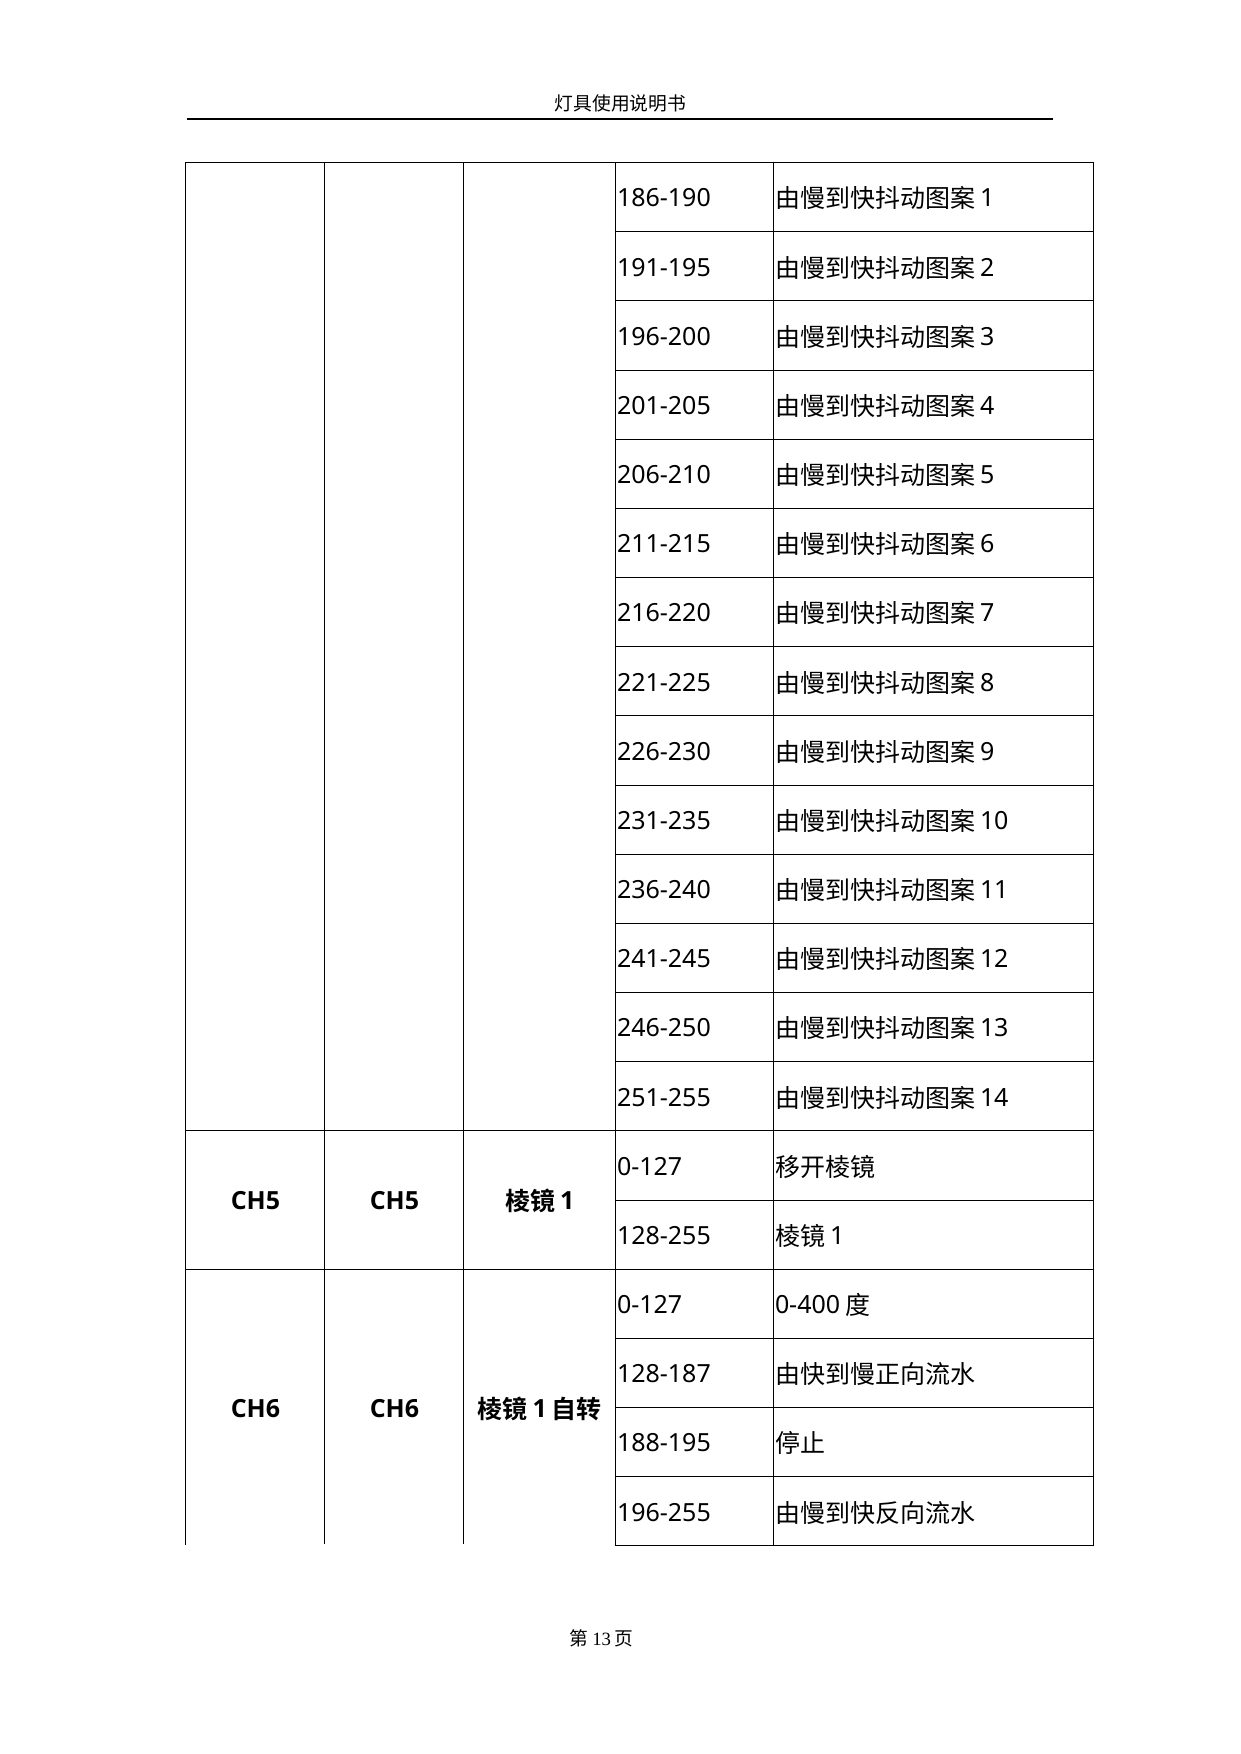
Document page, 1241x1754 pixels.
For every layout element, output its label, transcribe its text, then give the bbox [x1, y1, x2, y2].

table_cell 由慢到快抖动图案11 [774, 855, 1093, 923]
table_cell 棱镜1 [774, 1201, 1093, 1269]
table_cell 236-240 [616, 855, 773, 923]
table_cell 128-255 [616, 1201, 773, 1269]
table_cell 由慢到快抖动图案5 [774, 440, 1093, 508]
table_cell 186-190 [616, 163, 773, 231]
table_cell 128-187 [616, 1339, 773, 1407]
table_cell 201-205 [616, 371, 773, 439]
table_cell 191-195 [616, 232, 773, 300]
table_cell 0-127 [616, 1270, 773, 1338]
table_cell 由慢到快抖动图案2 [774, 232, 1093, 300]
table_cell 226-230 [616, 716, 773, 784]
table_cell 196-255 [616, 1477, 773, 1545]
table_cell 由慢到快抖动图案12 [774, 924, 1093, 992]
table_cell 棱镜1 [464, 1131, 615, 1269]
table_cell 251-255 [616, 1062, 773, 1130]
table_cell 由慢到快抖动图案10 [774, 786, 1093, 854]
table_cell 停止 [774, 1408, 1093, 1476]
table_cell 241-245 [616, 924, 773, 992]
table_cell 由慢到快抖动图案1 [774, 163, 1093, 231]
table_cell CH5 [186, 1131, 324, 1269]
table_cell 188-195 [616, 1408, 773, 1476]
table_cell 216-220 [616, 578, 773, 646]
table_cell 移开棱镜 [774, 1131, 1093, 1199]
table_cell 由慢到快反向流水 [774, 1477, 1093, 1545]
table_cell 211-215 [616, 509, 773, 577]
table_cell CH6 [186, 1270, 325, 1545]
table_cell 由慢到快抖动图案6 [774, 509, 1093, 577]
table_cell 231-235 [616, 786, 773, 854]
table_cell 由慢到快抖动图案8 [774, 647, 1093, 715]
table_cell 由慢到快抖动图案3 [774, 301, 1093, 369]
table_cell CH5 [325, 1131, 463, 1269]
table_cell 246-250 [616, 993, 773, 1061]
table_cell 由快到慢正向流水 [774, 1339, 1093, 1407]
table_cell 棱镜1自转 [464, 1270, 615, 1545]
table_cell 由慢到快抖动图案4 [774, 371, 1093, 439]
table_cell 206-210 [616, 440, 773, 508]
table_cell 221-225 [616, 647, 773, 715]
table_cell 由慢到快抖动图案7 [774, 578, 1093, 646]
table_cell 0-127 [616, 1131, 773, 1199]
table_cell 196-200 [616, 301, 773, 369]
table_cell 0-400度 [774, 1270, 1093, 1338]
table_cell 由慢到快抖动图案14 [774, 1062, 1093, 1130]
table_cell 由慢到快抖动图案13 [774, 993, 1093, 1061]
table_cell 由慢到快抖动图案9 [774, 716, 1093, 784]
table_cell CH6 [325, 1270, 464, 1545]
